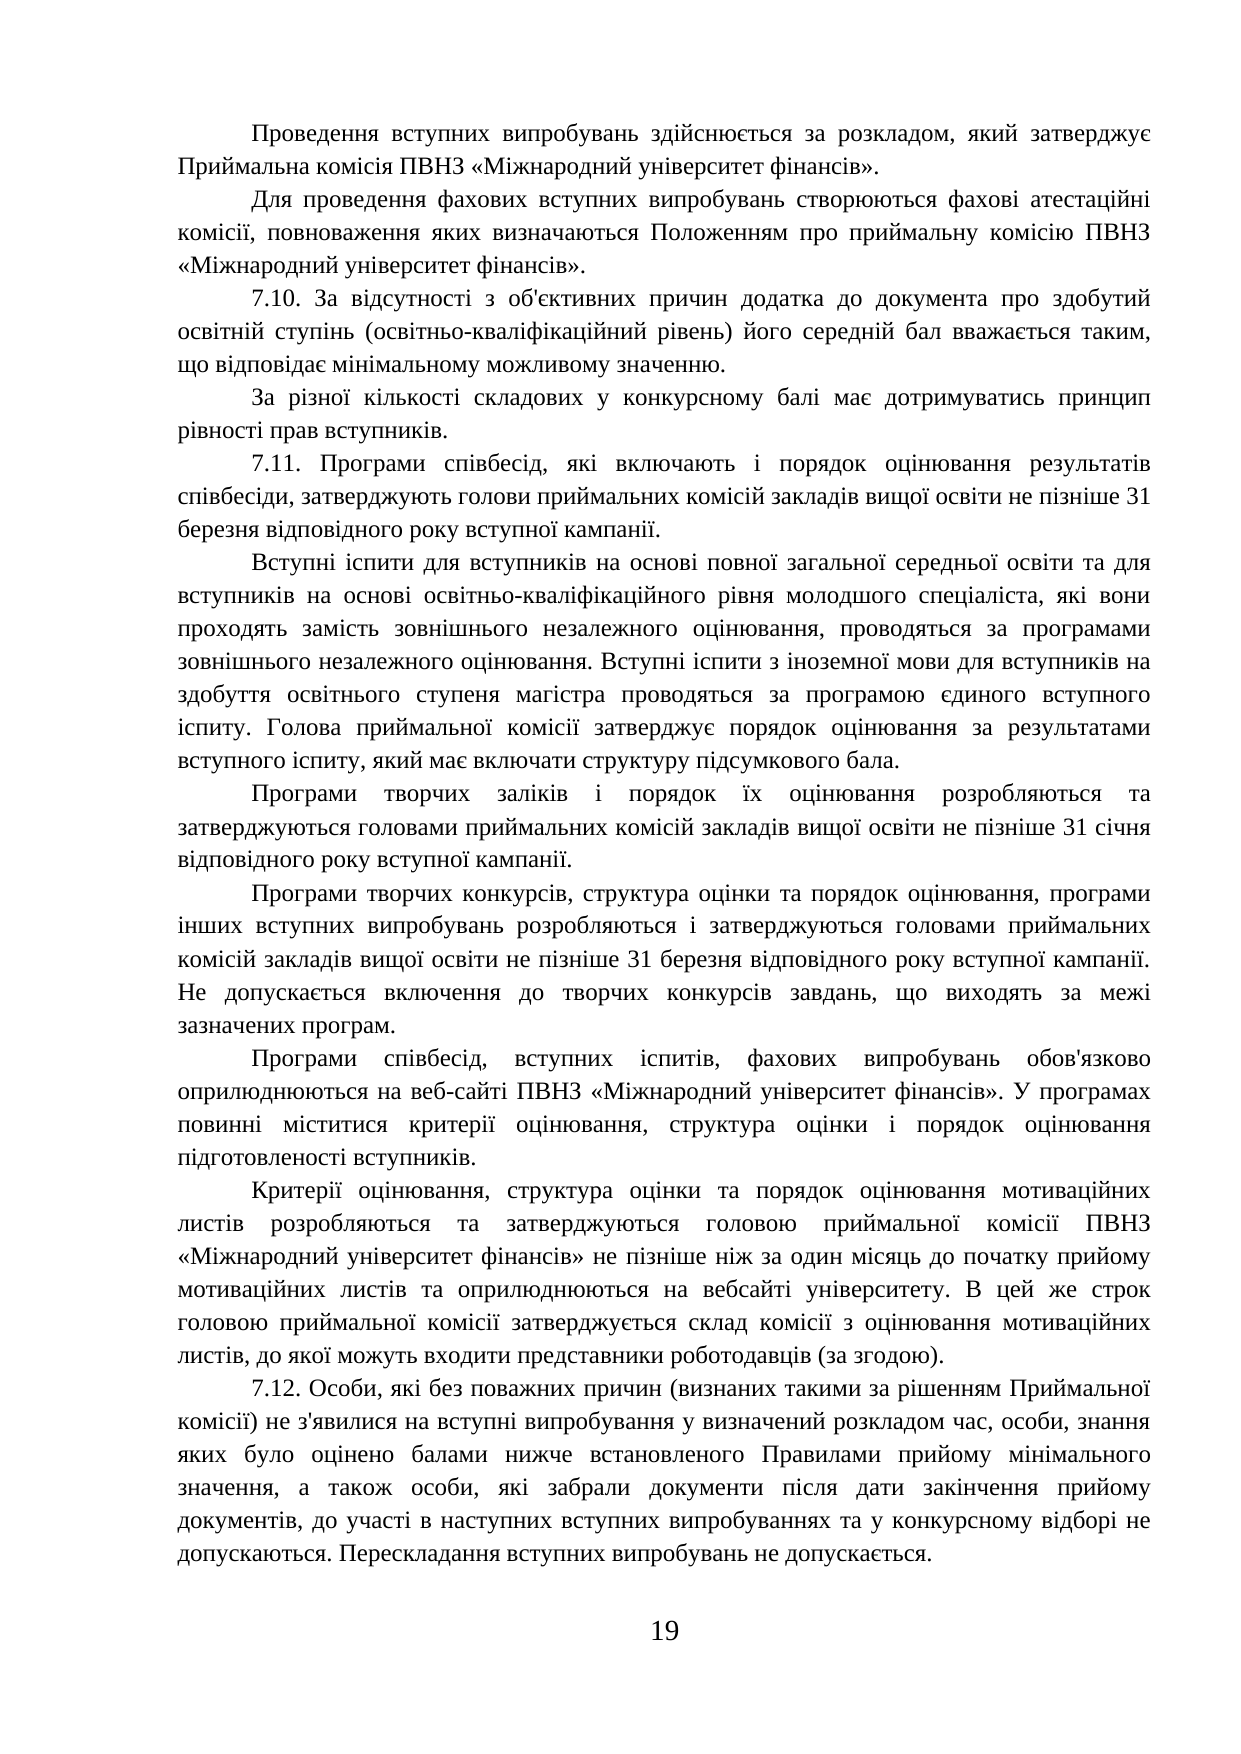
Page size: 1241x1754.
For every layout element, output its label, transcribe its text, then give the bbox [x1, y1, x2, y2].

text Програми співбесід, вступних іспитів, фахових випробувань обов'язково оприлюднюються на веб-сайті ПВНЗ «Міжнародний університет фінансів». У програмах повинні міститися критерії оцінювання, структура оцінки і порядок оцінювання підготовленості вступників. [177, 1043, 1152, 1171]
text Вступні іспити для вступників на основі повної загальної середньої освіти та для вступників на основі освітньо-кваліфікаційного рівня молодшого спеціаліста, які вони проходять замість зовнішнього незалежного оцінювання, проводяться за програмами зовнішнього незалежного оцінювання. Вступні іспити з іноземної мови для вступників на здобуття освітнього ступеня магістра проводяться за програмою єдиного вступного іспиту. Голова приймальної комісії затверджує порядок оцінювання за результатами вступного іспиту, який має включати структуру підсумкового бала. [177, 547, 1152, 774]
text 7.11. Програми співбесід, які включають і порядок оцінювання результатів співбесіди, затверджують голови приймальних комісій закладів вищої освіти не пізніше 31 березня відповідного року вступної кампанії. [177, 448, 1152, 543]
text 7.10. За відсутності з об'єктивних причин додатка до документа про здобутий освітній ступінь (освітньо-кваліфікаційний рівень) його середній бал вважається таким, що відповідає мінімальному можливому значенню. [177, 283, 1152, 378]
text Критерії оцінювання, структура оцінки та порядок оцінювання мотиваційних листів розробляються та затверджуються головою приймальної комісії ПВНЗ «Міжнародний університет фінансів» не пізніше ніж за один місяць до початку прийому мотиваційних листів та оприлюднюються на вебсайті університету. В цей же строк головою приймальної комісії затверджується склад комісії з оцінювання мотиваційних листів, до якої можуть входити представники роботодавців (за згодою). [177, 1175, 1152, 1369]
text За різної кількості складових у конкурсному балі має дотримуватись принцип рівності прав вступників. [177, 382, 1152, 444]
text Проведення вступних випробувань здійснюється за розкладом, який затверджує Приймальна комісія ПВНЗ «Міжнародний університет фінансів». [177, 118, 1152, 180]
text Програми творчих конкурсів, структура оцінки та порядок оцінювання, програми інших вступних випробувань розробляються і затверджуються головами приймальних комісій закладів вищої освіти не пізніше 31 березня відповідного року вступної кампанії. Не допускається включення до творчих конкурсів завдань, що виходять за межі зазначених програм. [177, 878, 1152, 1038]
text Програми творчих заліків і порядок їх оцінювання розробляються та затверджуються головами приймальних комісій закладів вищої освіти не пізніше 31 січня відповідного року вступної кампанії. [177, 778, 1152, 873]
text 7.12. Особи, які без поважних причин (визнаних такими за рішенням Приймальної комісії) не з'явилися на вступні випробування у визначений розкладом час, особи, знання яких було оцінено балами нижче встановленого Правилами прийому мінімального значення, а також особи, які забрали документи після дати закінчення прийому документів, до участі в наступних вступних випробуваннях та у конкурсному відборі не допускаються. Перескладання вступних випробувань не допускається. [177, 1373, 1152, 1567]
